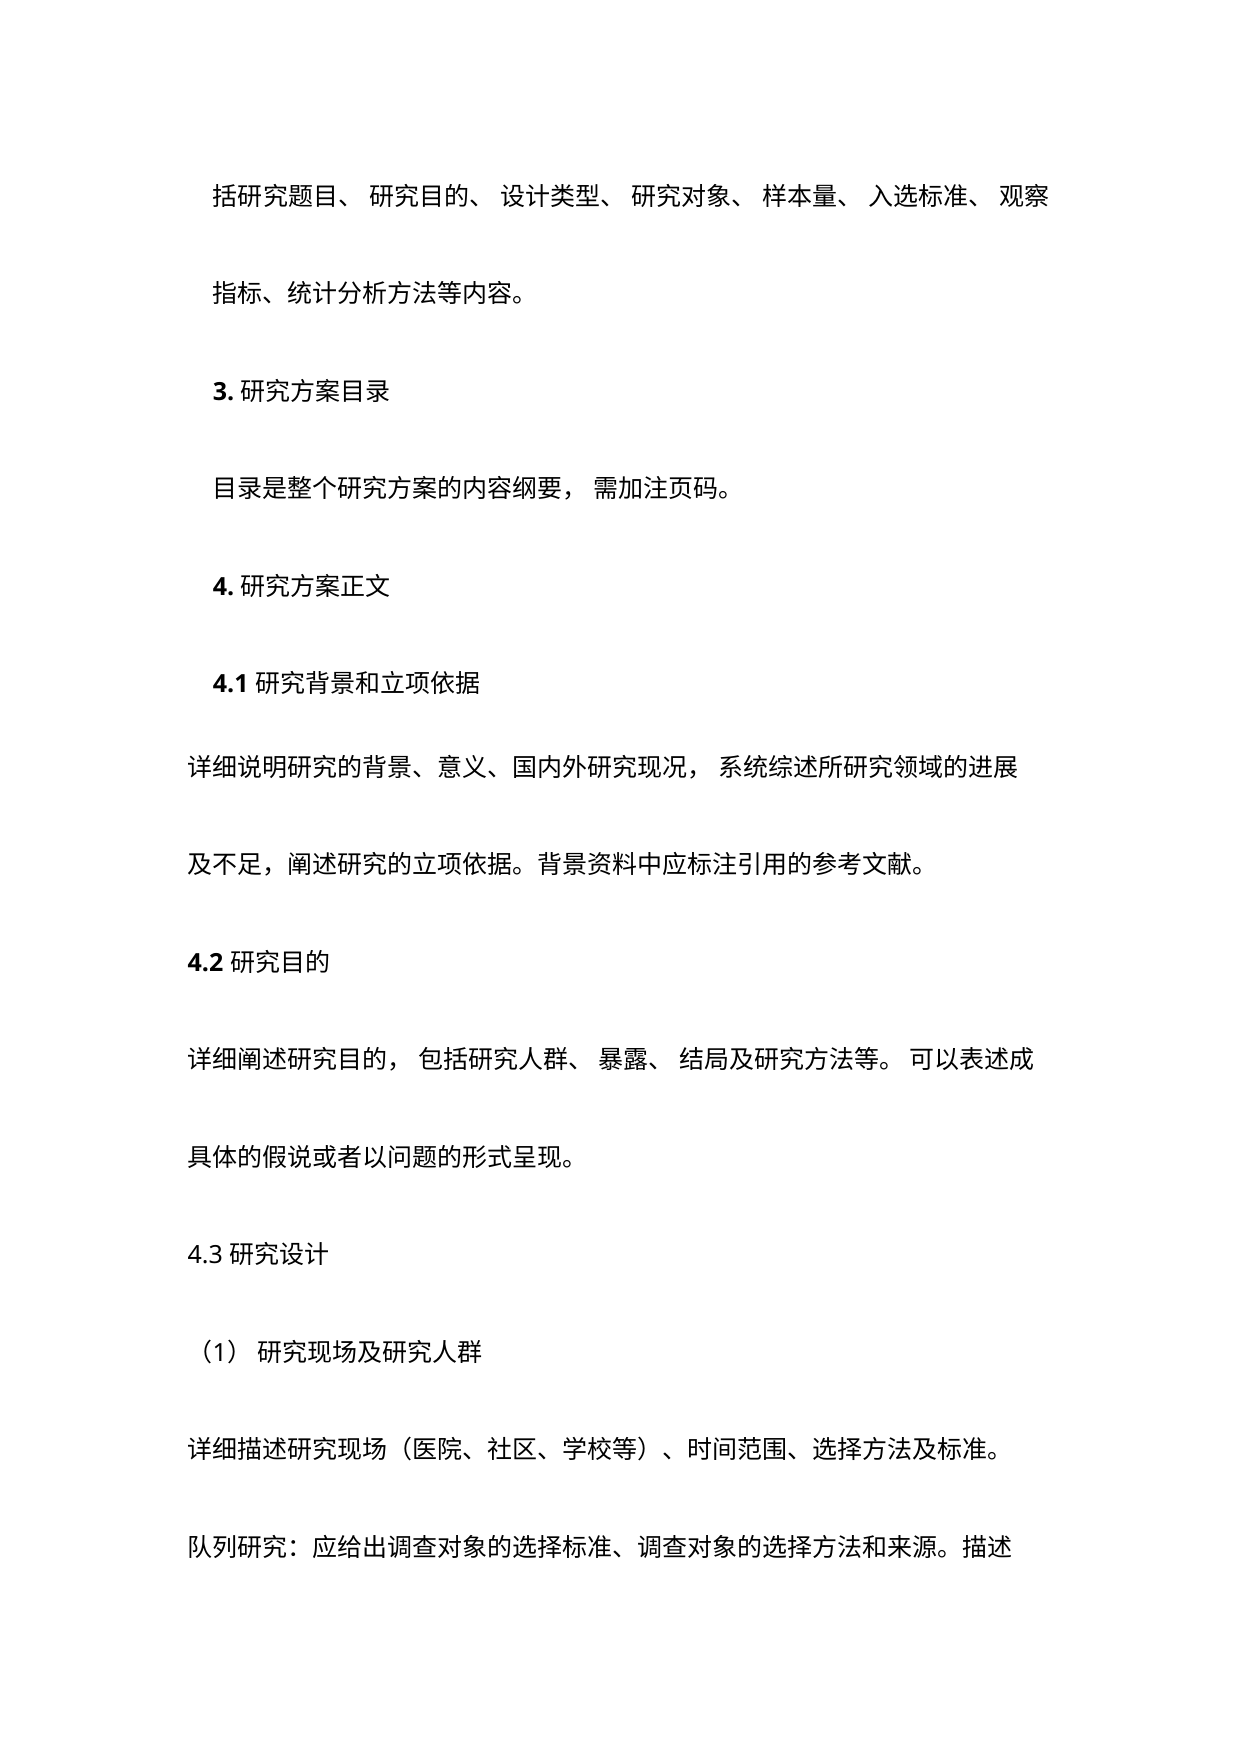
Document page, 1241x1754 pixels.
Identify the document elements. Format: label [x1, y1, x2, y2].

text [187, 162, 1053, 714]
text [187, 733, 1053, 1578]
